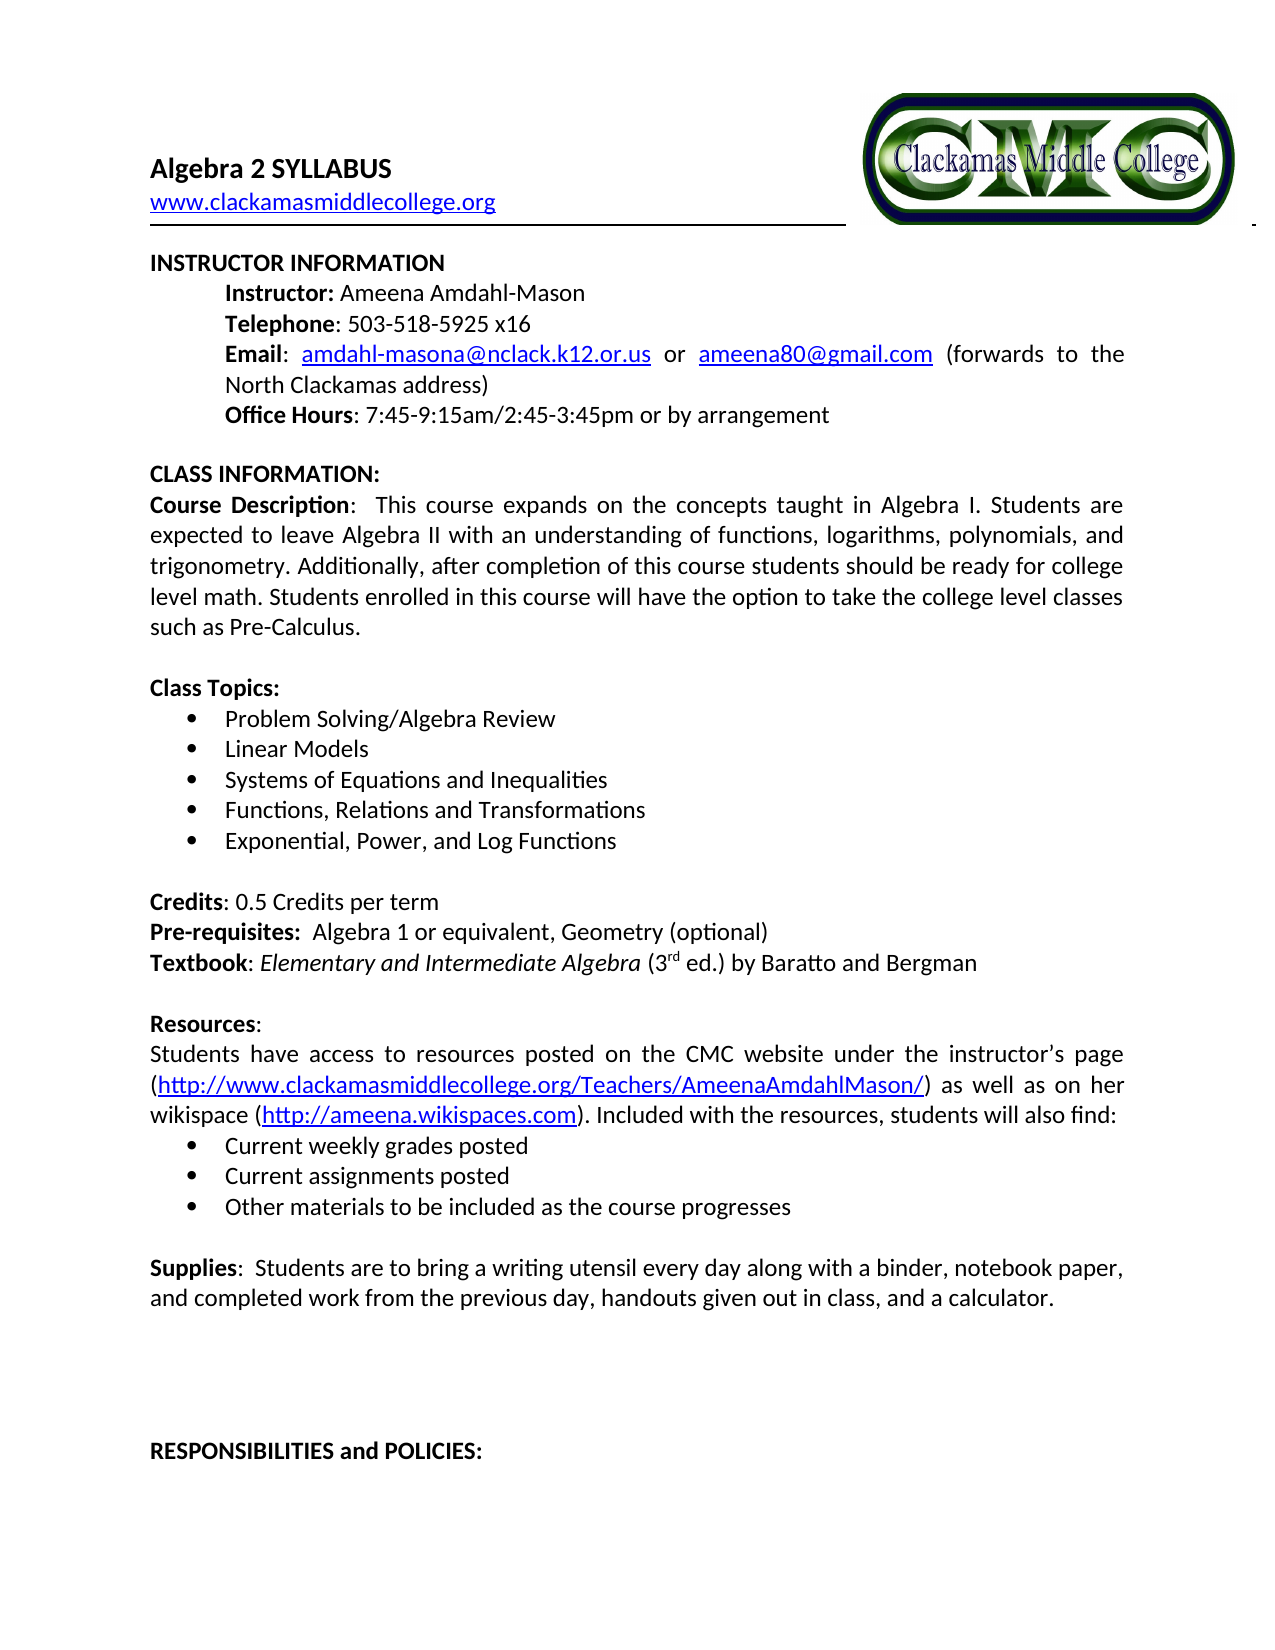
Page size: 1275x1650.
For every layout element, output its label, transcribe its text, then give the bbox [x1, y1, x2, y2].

list Functions, Relations and Transformations [187, 794, 1125, 825]
text CLASS Information: [150, 458, 1125, 489]
list Other materials to be included as the course progresses [187, 1191, 1125, 1222]
text Algebra 2 SYLLABUS [150, 150, 846, 186]
text Pre-requisites: Algebra 1 or equivalent, Geometry (optional) [150, 916, 1125, 947]
text www.clackamasmiddlecollege.org [150, 186, 846, 216]
text Textbook: Elementary and Intermediate Algebra (3rd ed.) by Baratto and Bergman [150, 947, 1125, 977]
subtitle Credits: 0.5 Credits per term [150, 886, 1125, 916]
text Instructor: Ameena Amdahl-Mason [225, 277, 1125, 308]
text Instructor Information [150, 247, 1125, 277]
text Course Description: This course expands on the concepts taught in Algebra I. Students are expected to leave Algebra II with an understanding of functions, logarithms, polynomials, and trigonometry. Additionally, after completion of this course students should be ready for college level math. Students enrolled in this course will have the option to take the college level classes such as Pre-Calculus. [150, 489, 1125, 642]
text RESPONSIBILITIES and POLICIES: [150, 1435, 1125, 1466]
text Class Topics: [150, 672, 1125, 703]
text Office Hours: 7:45-9:15am/2:45-3:45pm or by arrangement [150, 399, 1125, 430]
text Students have access to resources posted on the CMC website under the instructor’s page (http://www.clackamasmiddlecollege.org/Teachers/AmeenaAmdahlMason/) as well as on her wikispace (http://ameena.wikispaces.com). Included with the resources, students will also find: [150, 1038, 1125, 1130]
text Telephone: 503-518-5925 x16 [225, 308, 1125, 338]
text Resources: [150, 1008, 1125, 1038]
list Systems of Equations and Inequalities [187, 764, 1125, 794]
text Email: amdahl-masona@nclack.k12.or.us or ameena80@gmail.com (forwards to the North Clackamas address) [225, 338, 1125, 399]
picture [860, 93, 1238, 225]
list Exponential, Power, and Log Functions [187, 825, 1125, 855]
list Current assignments posted [187, 1161, 1125, 1191]
list Current weekly grades posted [187, 1130, 1125, 1161]
list Problem Solving/Algebra Review [187, 703, 1125, 733]
list Linear Models [187, 733, 1125, 764]
text Supplies: Students are to bring a writing utensil every day along with a binder, notebook paper, and completed work from the previous day, handouts given out in class, and a calculator. [150, 1252, 1125, 1313]
